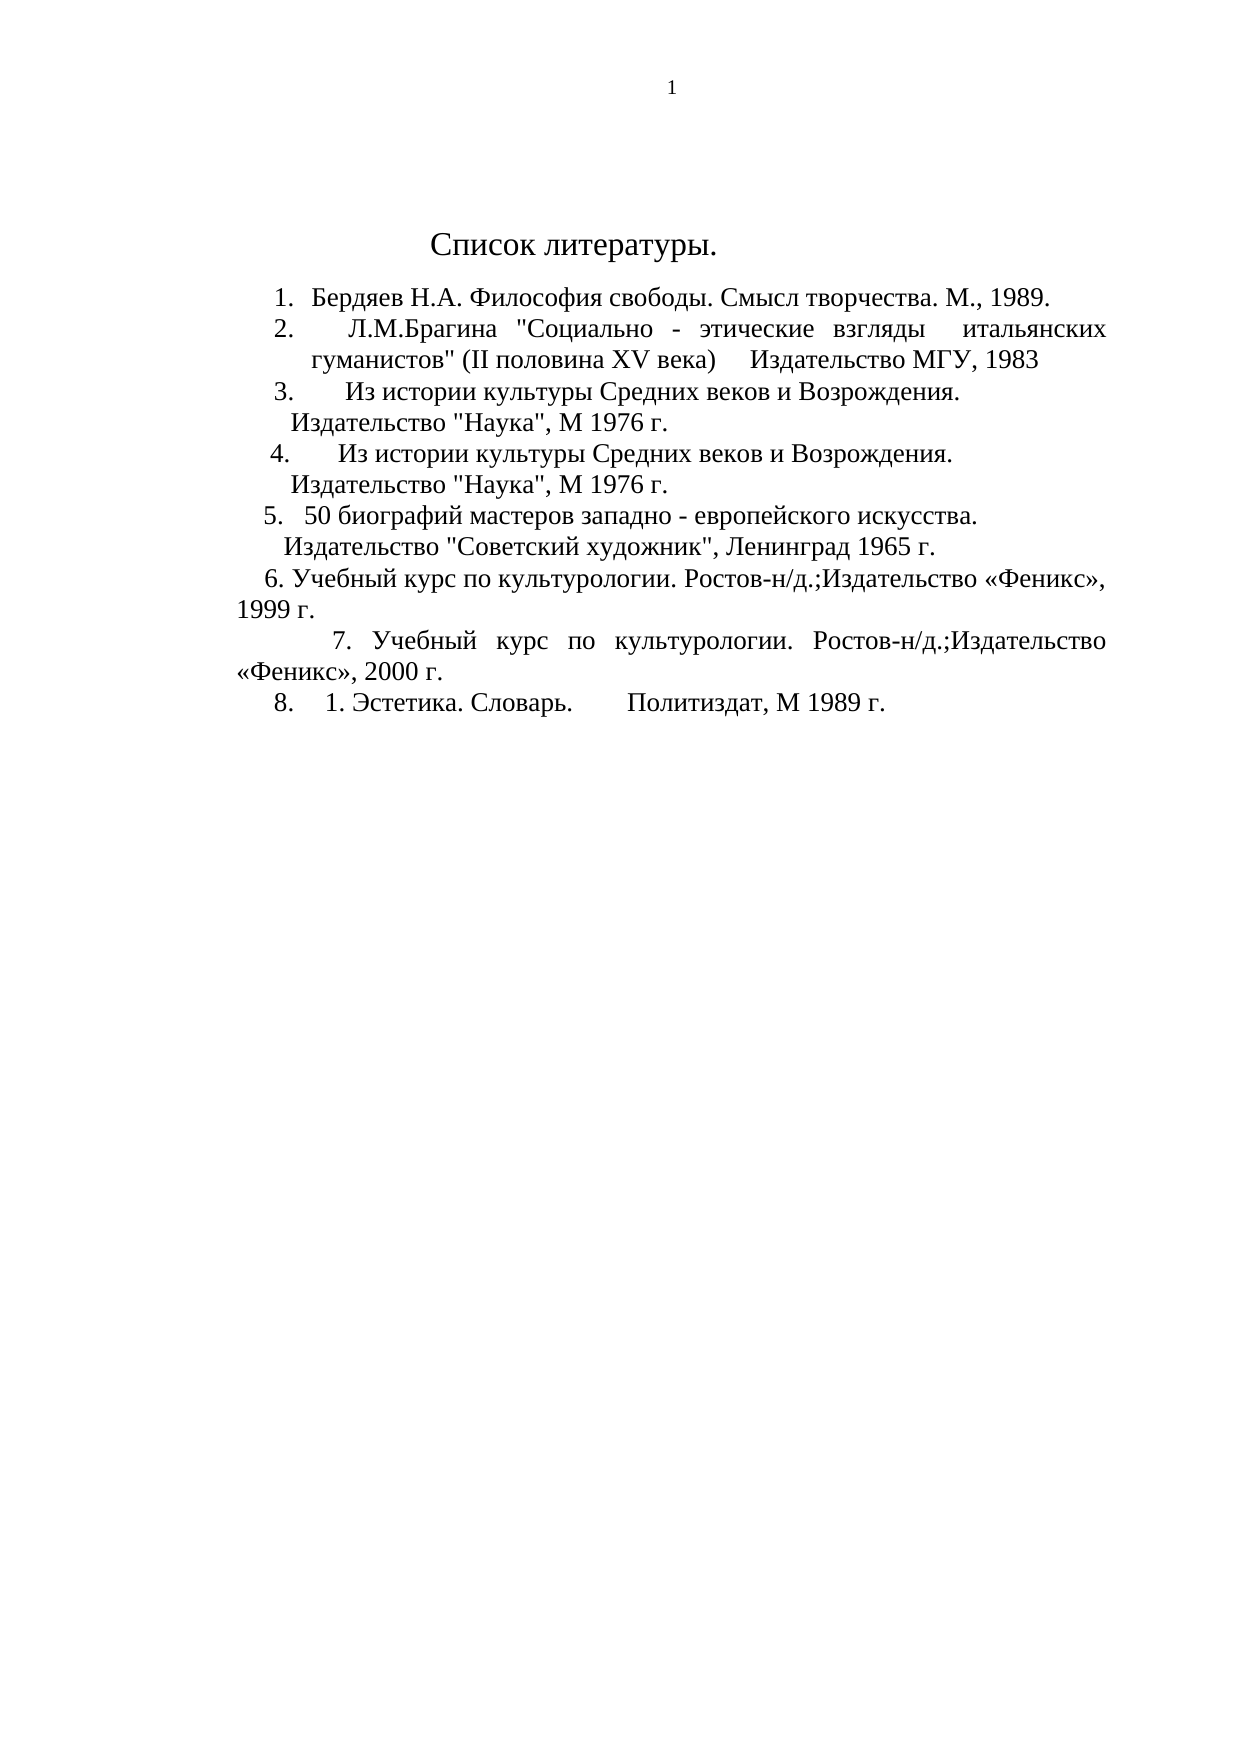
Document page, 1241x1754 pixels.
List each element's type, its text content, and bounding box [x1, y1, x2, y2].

text 5. 50 биографий мастеров западно - европейского искусства. [236, 499, 1107, 531]
list Л.М.Брагина "Социально - этические взгляды итальянских гуманистов" (II половина XV века) Издательство МГУ, 1983 [274, 312, 1107, 375]
text Издательство "Советский художник", Ленинград 1965 г. [236, 531, 1107, 562]
text Издательство "Наука", М 1976 г. [236, 406, 1107, 437]
list 1. Эстетика. Словарь. Политиздат, М 1989 г. [274, 686, 1107, 717]
list Бердяев Н.А. Философия свободы. Смысл творчества. М., 1989. [274, 281, 1107, 312]
list Из истории культуры Средних веков и Возрождения. [274, 375, 1107, 406]
subtitle Список литературы. [49, 224, 1099, 262]
text 4. Из истории культуры Средних веков и Возрождения. [236, 437, 1107, 468]
text Издательство "Наука", М 1976 г. [236, 468, 1107, 499]
text 6. Учебный курс по культурологии. Ростов-н/д.;Издательство «Феникс», 1999 г. [236, 562, 1107, 624]
text 7. Учебный курс по культурологии. Ростов-н/д.;Издательство «Феникс», 2000 г. [236, 624, 1107, 686]
